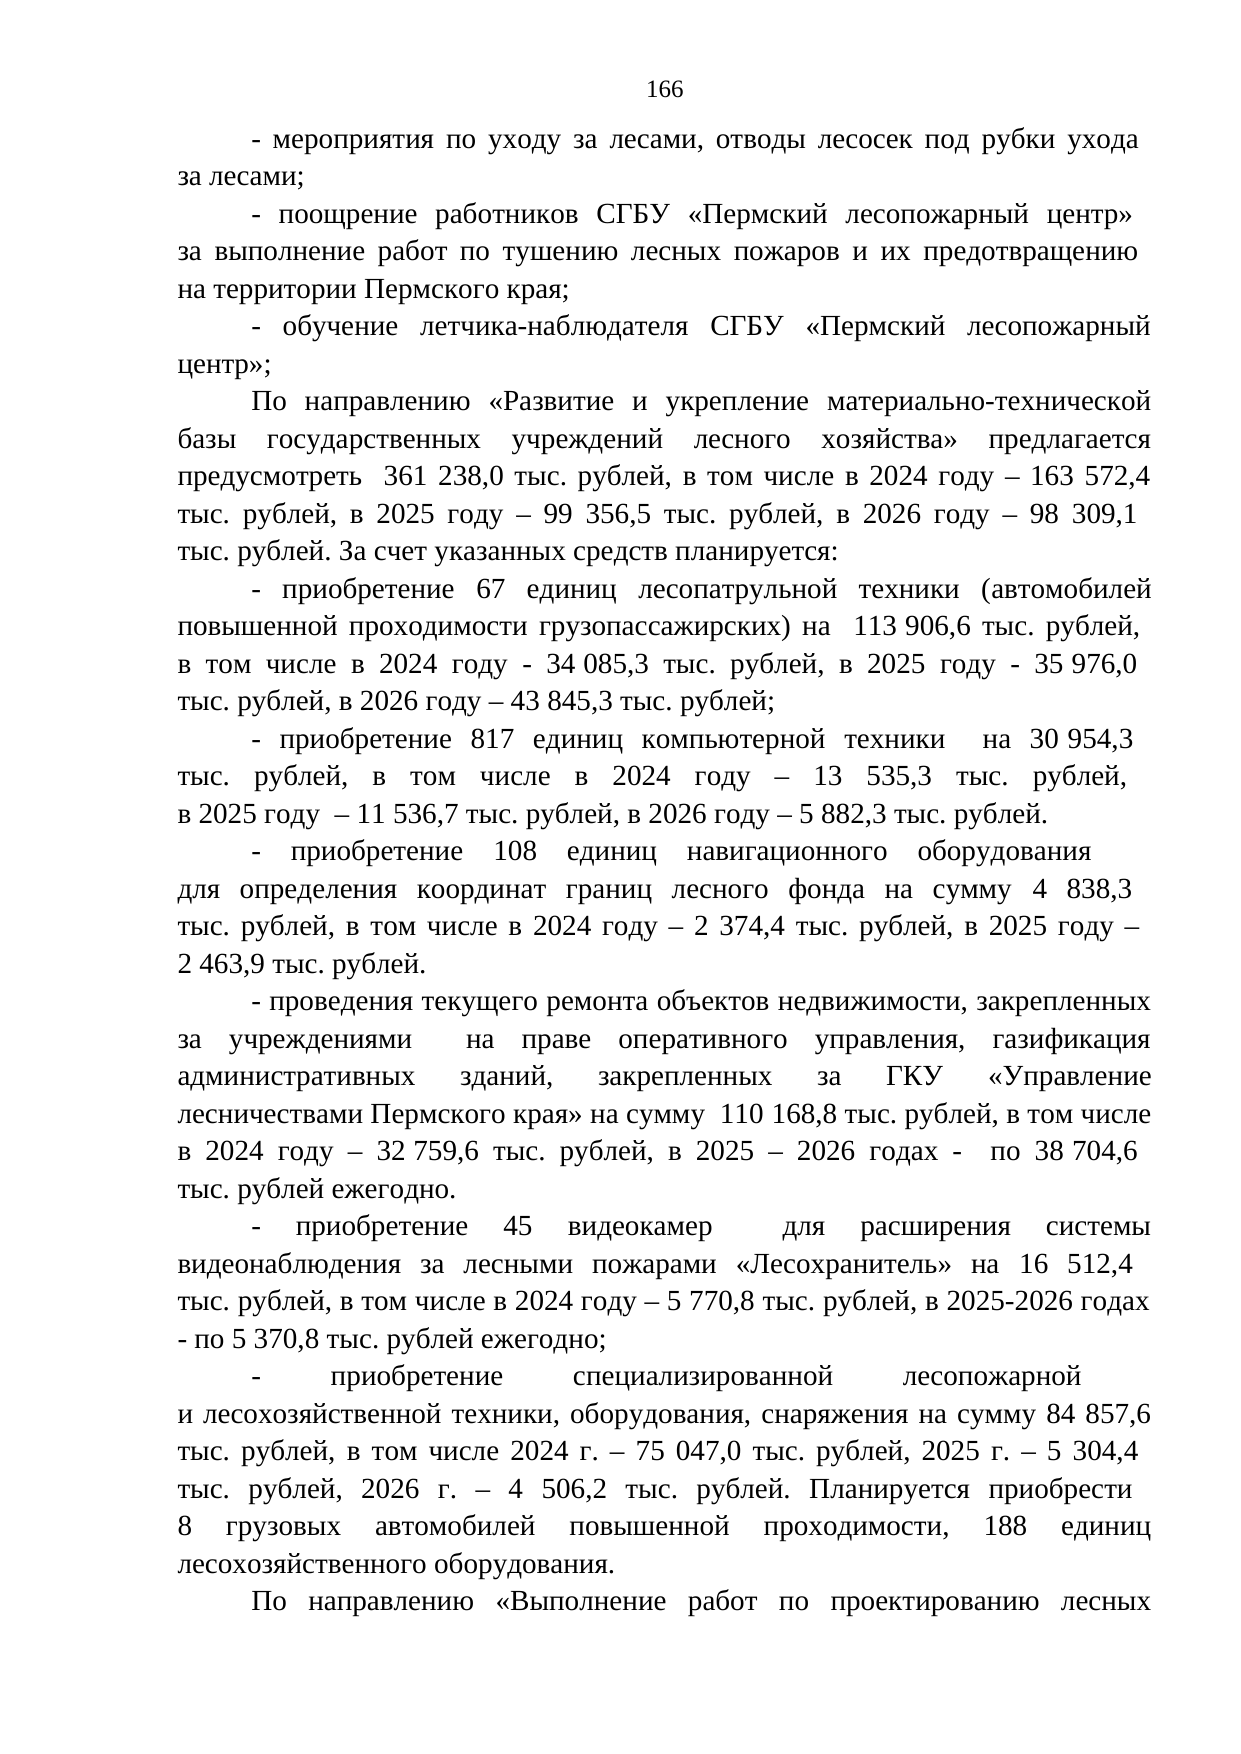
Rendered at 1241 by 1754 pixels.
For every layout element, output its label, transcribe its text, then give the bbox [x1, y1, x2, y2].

text - приобретение 817 единиц компьютерной техники на 30 954,3 тыс. рублей, в том числе в 2024 году – 13 535,3 тыс. рублей, в 2025 году – 11 536,7 тыс. рублей, в 2026 году – 5 882,3 тыс. рублей. [177, 718, 1152, 831]
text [177, 1581, 1152, 1618]
text - обучение летчика-наблюдателя СГБУ «Пермский лесопожарный центр»; [177, 306, 1152, 381]
text - проведения текущего ремонта объектов недвижимости, закрепленных за учреждениями на праве оперативного управления, газификация административных зданий, закрепленных за ГКУ «Управление лесничествами Пермского края» на сумму 110 168,8 тыс. рублей, в том числе в 2024 году – 32 759,6 тыс. рублей, в 2025 – 2026 годах - по 38 704,6 тыс. рублей ежегодно. [177, 981, 1152, 1206]
text - мероприятия по уходу за лесами, отводы лесосек под рубки ухода за лесами; [177, 118, 1152, 193]
text - приобретение 67 единиц лесопатрульной техники (автомобилей повышенной проходимости грузопассажирских) на 113 906,6 тыс. рублей, в том числе в 2024 году - 34 085,3 тыс. рублей, в 2025 году - 35 976,0 тыс. рублей, в 2026 году – 43 845,3 тыс. рублей; [177, 568, 1152, 718]
text - приобретение специализированной лесопожарной и лесохозяйственной техники, оборудования, снаряжения на сумму 84 857,6 тыс. рублей, в том числе 2024 г. – 75 047,0 тыс. рублей, 2025 г. – 5 304,4 тыс. рублей, 2026 г. – 4 506,2 тыс. рублей. Планируется приобрести 8 грузовых автомобилей повышенной проходимости, 188 единиц лесохозяйственного оборудования. [177, 1356, 1152, 1581]
text - приобретение 108 единиц навигационного оборудования для определения координат границ лесного фонда на сумму 4 838,3 тыс. рублей, в том числе в 2024 году – 2 374,4 тыс. рублей, в 2025 году – 2 463,9 тыс. рублей. [177, 831, 1152, 981]
text - приобретение 45 видеокамер для расширения системы видеонаблюдения за лесными пожарами «Лесохранитель» на 16 512,4 тыс. рублей, в том числе в 2024 году – 5 770,8 тыс. рублей, в 2025-2026 годах - по 5 370,8 тыс. рублей ежегодно; [177, 1206, 1152, 1356]
text По направлению «Развитие и укрепление материально-технической базы государственных учреждений лесного хозяйства» предлагается предусмотреть 361 238,0 тыс. рублей, в том числе в 2024 году – 163 572,4 тыс. рублей, в 2025 году – 99 356,5 тыс. рублей, в 2026 году – 98 309,1 тыс. рублей. За счет указанных средств планируется: [177, 381, 1152, 568]
text - поощрение работников СГБУ «Пермский лесопожарный центр» за выполнение работ по тушению лесных пожаров и их предотвращению на территории Пермского края; [177, 193, 1152, 306]
